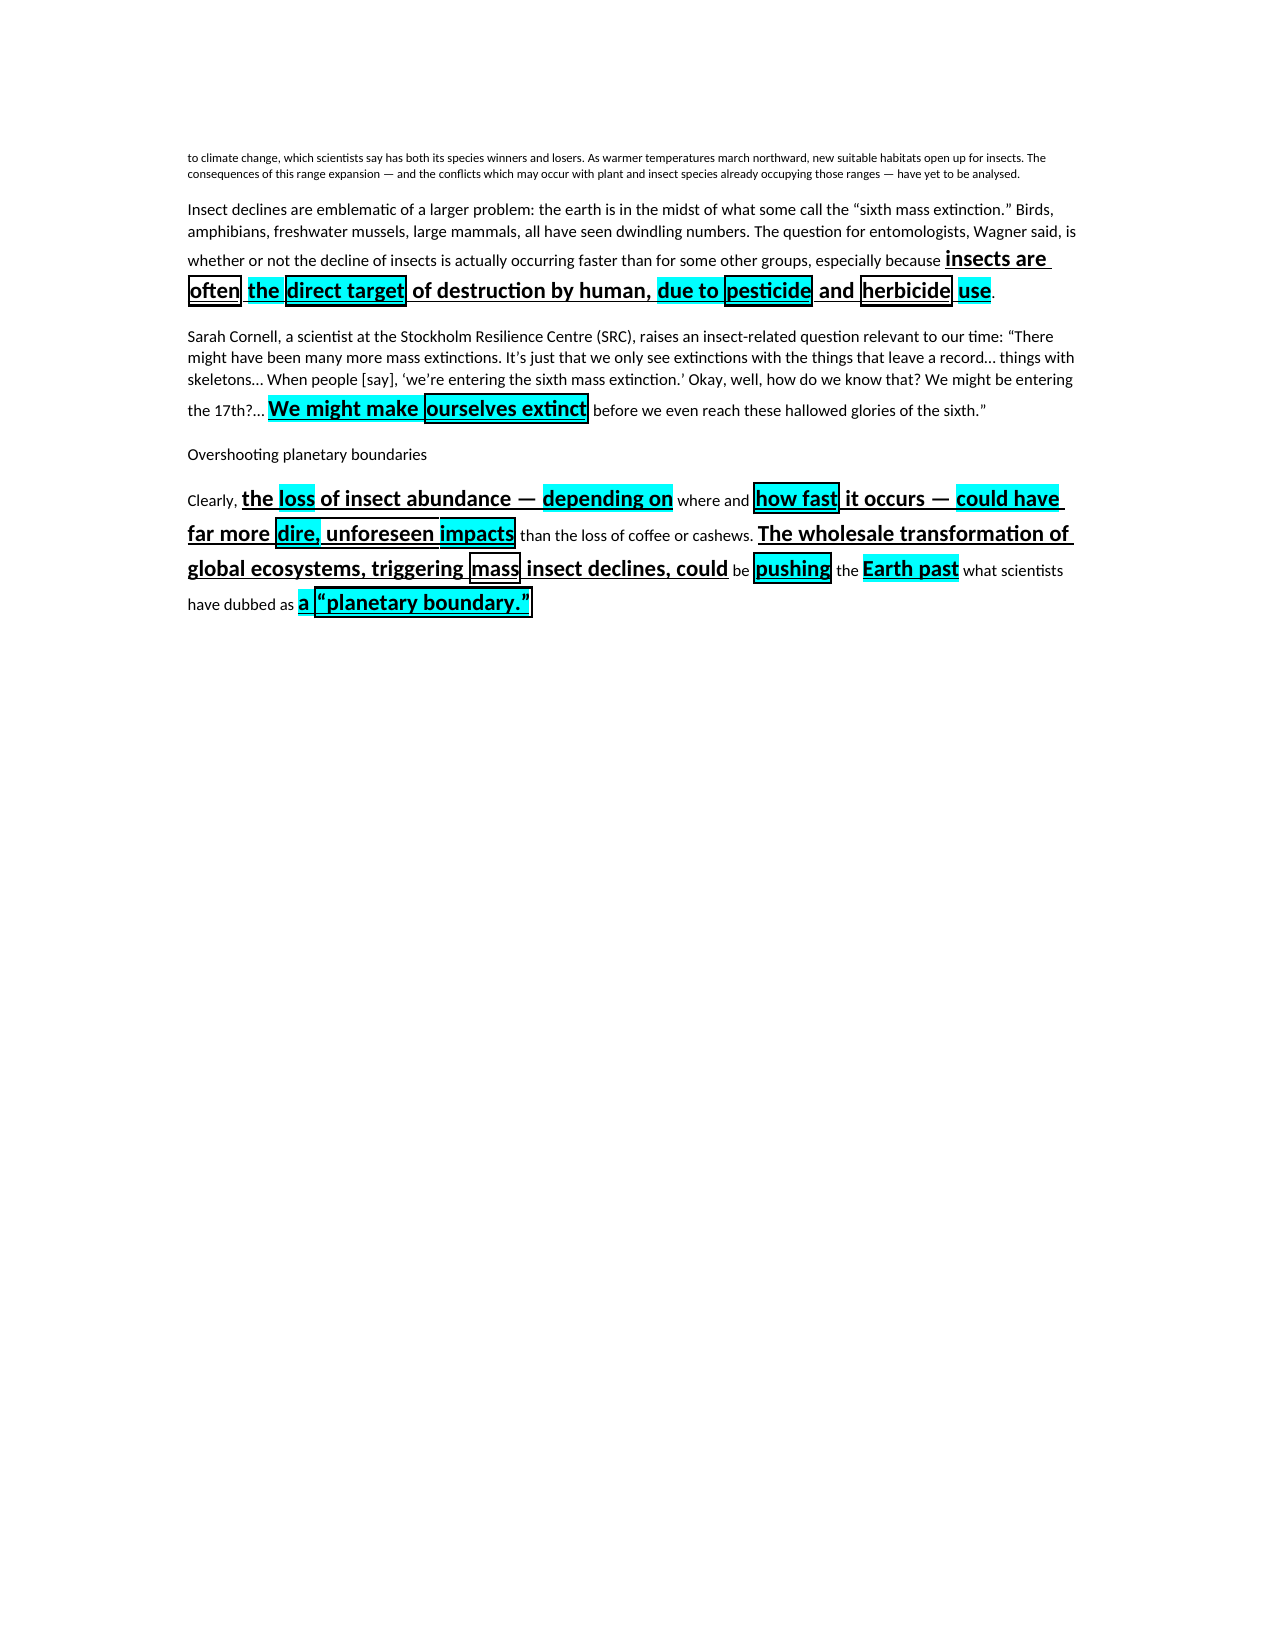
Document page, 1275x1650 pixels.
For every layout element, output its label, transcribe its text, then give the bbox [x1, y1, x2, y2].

text Sarah Cornell, a scientist at the Stockholm Resilience Centre (SRC), raises an insect-related question relevant to our time: “There might have been many more mass extinctions. It’s just that we only see extinctions with the things that leave a record… things with skeletons… When people [say], ‘we’re entering the sixth mass extinction.’ Okay, well, how do we know that? We might be entering the 17th?… We might make ourselves extinct before we even reach these hallowed glories of the sixth.” [187, 326, 1087, 424]
text Insect declines are emblematic of a larger problem: the earth is in the midst of what some call the “sixth mass extinction.” Birds, amphibians, freshwater mussels, large mammals, all have seen dwindling numbers. The question for entomologists, Wagner said, is whether or not the decline of insects is actually occurring faster than for some other groups, especially because insects are often the direct target of destruction by human, due to pesticide and herbicide use. [187, 199, 1087, 307]
text Clearly, the loss of insect abundance — depending on where and how fast it occurs — could have far more dire, unforeseen impacts than the loss of coffee or cashews. The wholesale transformation of global ecosystems, triggering mass insect declines, could be pushing the Earth past what scientists have dubbed as a “planetary boundary.” [187, 482, 1087, 618]
text Overshooting planetary boundaries [187, 444, 1087, 464]
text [187, 150, 1087, 182]
